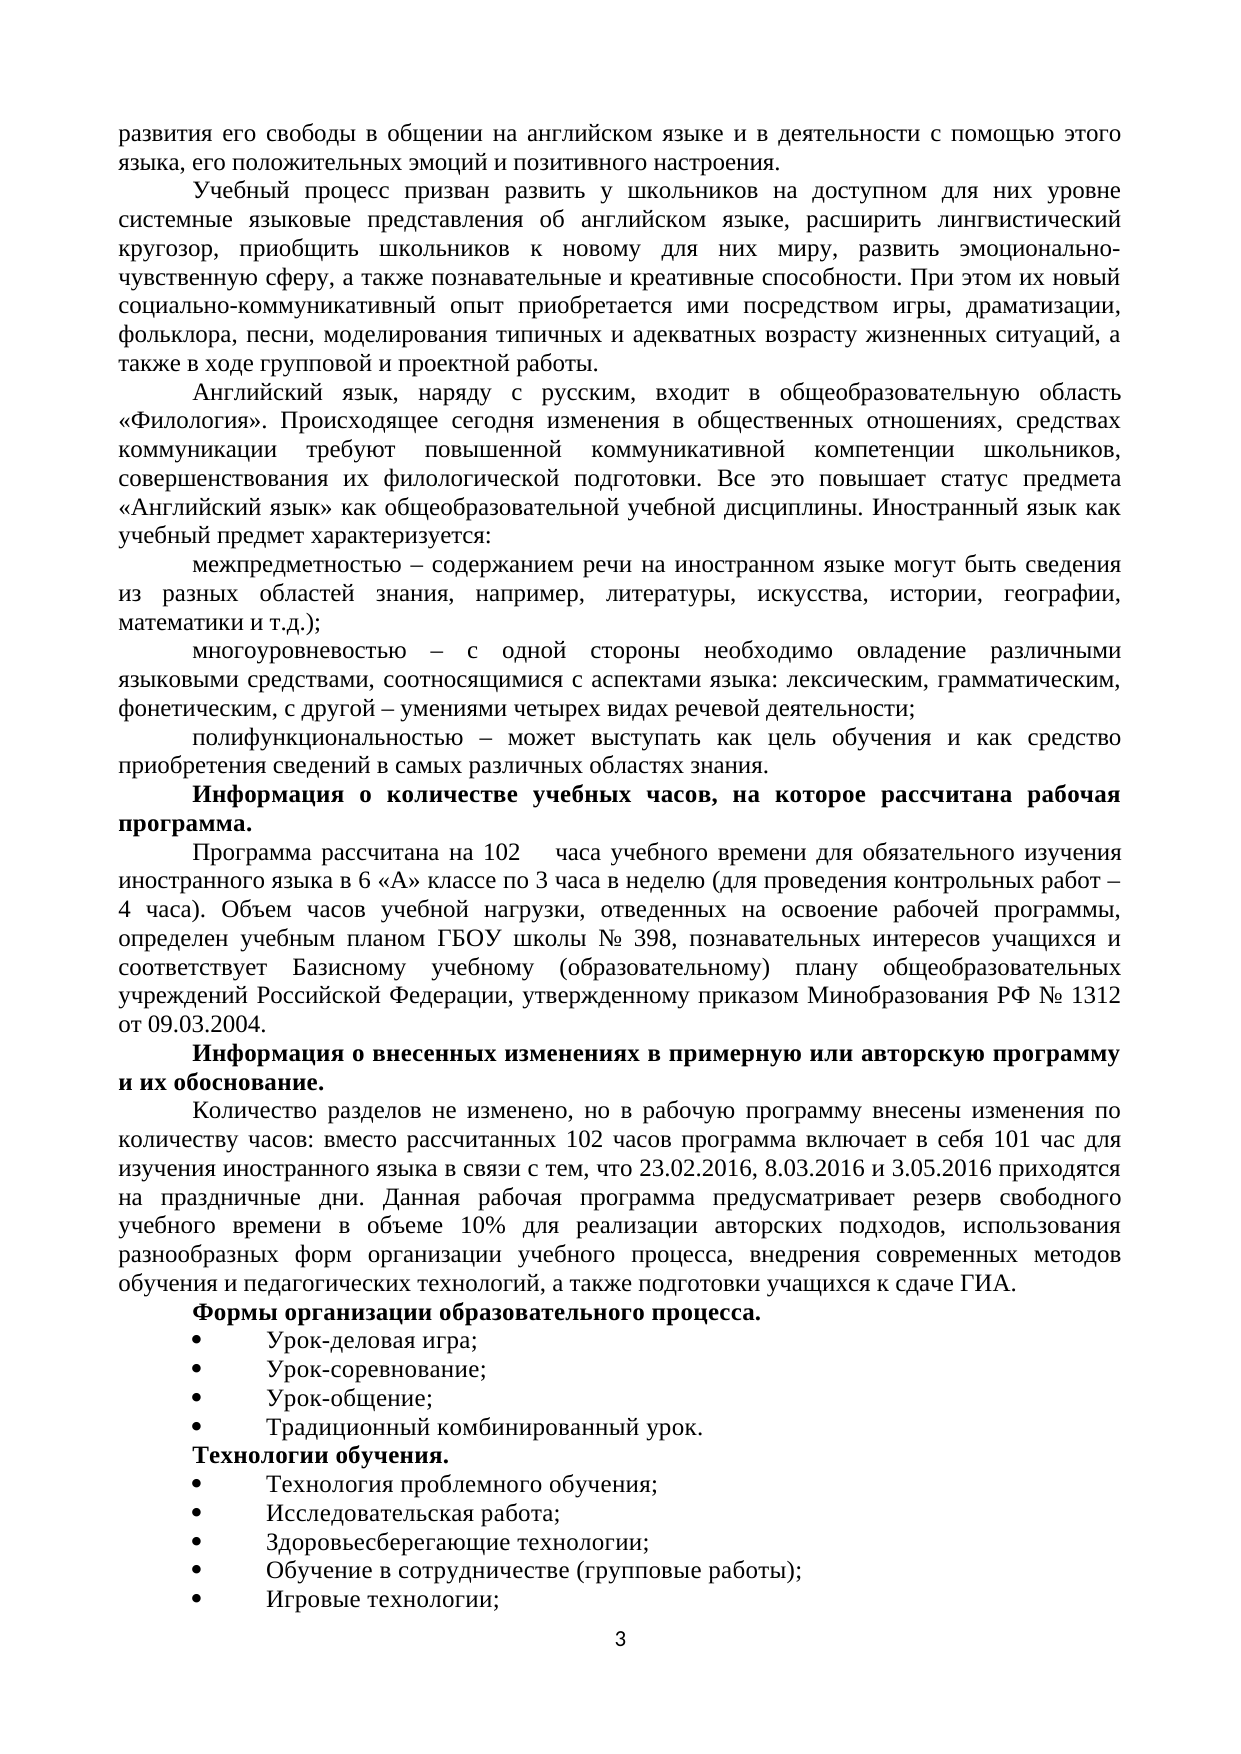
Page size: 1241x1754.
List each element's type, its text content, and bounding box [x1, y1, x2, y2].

list Исследовательская работа; [118, 1498, 1122, 1527]
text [118, 118, 1122, 176]
text полифункциональностью – может выступать как цель обучения и как средство приобретения сведений в самых различных областях знания. [118, 722, 1122, 779]
text Технологии обучения. [118, 1441, 1122, 1469]
text многоуровневостью – с одной стороны необходимо овладение различными языковыми средствами, соотносящимися с аспектами языка: лексическим, грамматическим, фонетическим, с другой – умениями четырех видах речевой деятельности; [118, 636, 1122, 722]
list Урок-общение; [118, 1383, 1122, 1412]
list Технология проблемного обучения; [118, 1469, 1122, 1498]
text Информация о количестве учебных часов, на которое рассчитана рабочая программа. [118, 779, 1122, 837]
text межпредметностью – содержанием речи на иностранном языке могут быть сведения из разных областей знания, например, литературы, искусства, истории, географии, математики и т.д.); [118, 549, 1122, 636]
text Количество разделов не изменено, но в рабочую программу внесены изменения по количеству часов: вместо рассчитанных 102 часов программа включает в себя 101 час для изучения иностранного языка в связи с тем, что 23.02.2016, 8.03.2016 и 3.05.2016 приходятся на праздничные дни. Данная рабочая программа предусматривает резерв свободного учебного времени в объеме 10% для реализации авторских подходов, использования разнообразных форм организации учебного процесса, внедрения современных методов обучения и педагогических технологий, а также подготовки учащихся к сдаче ГИА. [118, 1096, 1122, 1297]
list Игровые технологии; [118, 1584, 1122, 1613]
text Информация о внесенных изменениях в примерную или авторскую программу и их обоснование. [118, 1038, 1122, 1096]
list Здоровьесберегающие технологии; [118, 1527, 1122, 1556]
list Урок-соревнование; [118, 1354, 1122, 1383]
text Формы организации образовательного процесса. [118, 1297, 1122, 1326]
text Английский язык, наряду с русским, входит в общеобразовательную область «Филология». Происходящее сегодня изменения в общественных отношениях, средствах коммуникации требуют повышенной коммуникативной компетенции школьников, совершенствования их филологической подготовки. Все это повышает статус предмета «Английский язык» как общеобразовательной учебной дисциплины. Иностранный язык как учебный предмет характеризуется: [118, 377, 1122, 549]
text Программа рассчитана на 10268 часа учебного времени для обязательного изучения иностранного языка в 6 «А» классе по 3 часа в неделю (для проведения контрольных работ – 4 часа). Объем часов учебной нагрузки, отведенных на освоение рабочей программы, определен учебным планом ГБОУ школы № 398, познавательных интересов учащихся и соответствует Базисному учебному (образовательному) плану общеобразовательных учреждений Российской Федерации, утвержденному приказом Минобразования РФ № 1312 от 09.03.2004. [118, 837, 1122, 1038]
list Обучение в сотрудничестве (групповые работы); [118, 1556, 1122, 1584]
list Урок-деловая игра; [118, 1326, 1122, 1354]
list Традиционный комбинированный урок. [118, 1412, 1122, 1441]
text Учебный процесс призван развить у школьников на доступном для них уровне системные языковые представления об английском языке, расширить лингвистический кругозор, приобщить школьников к новому для них миру, развить эмоционально-чувственную сферу, а также познавательные и креативные способности. При этом их новый социально-коммуникативный опыт приобретается ими посредством игры, драматизации, фольклора, песни, моделирования типичных и адекватных возрасту жизненных ситуаций, а также в ходе групповой и проектной работы. [118, 176, 1122, 377]
